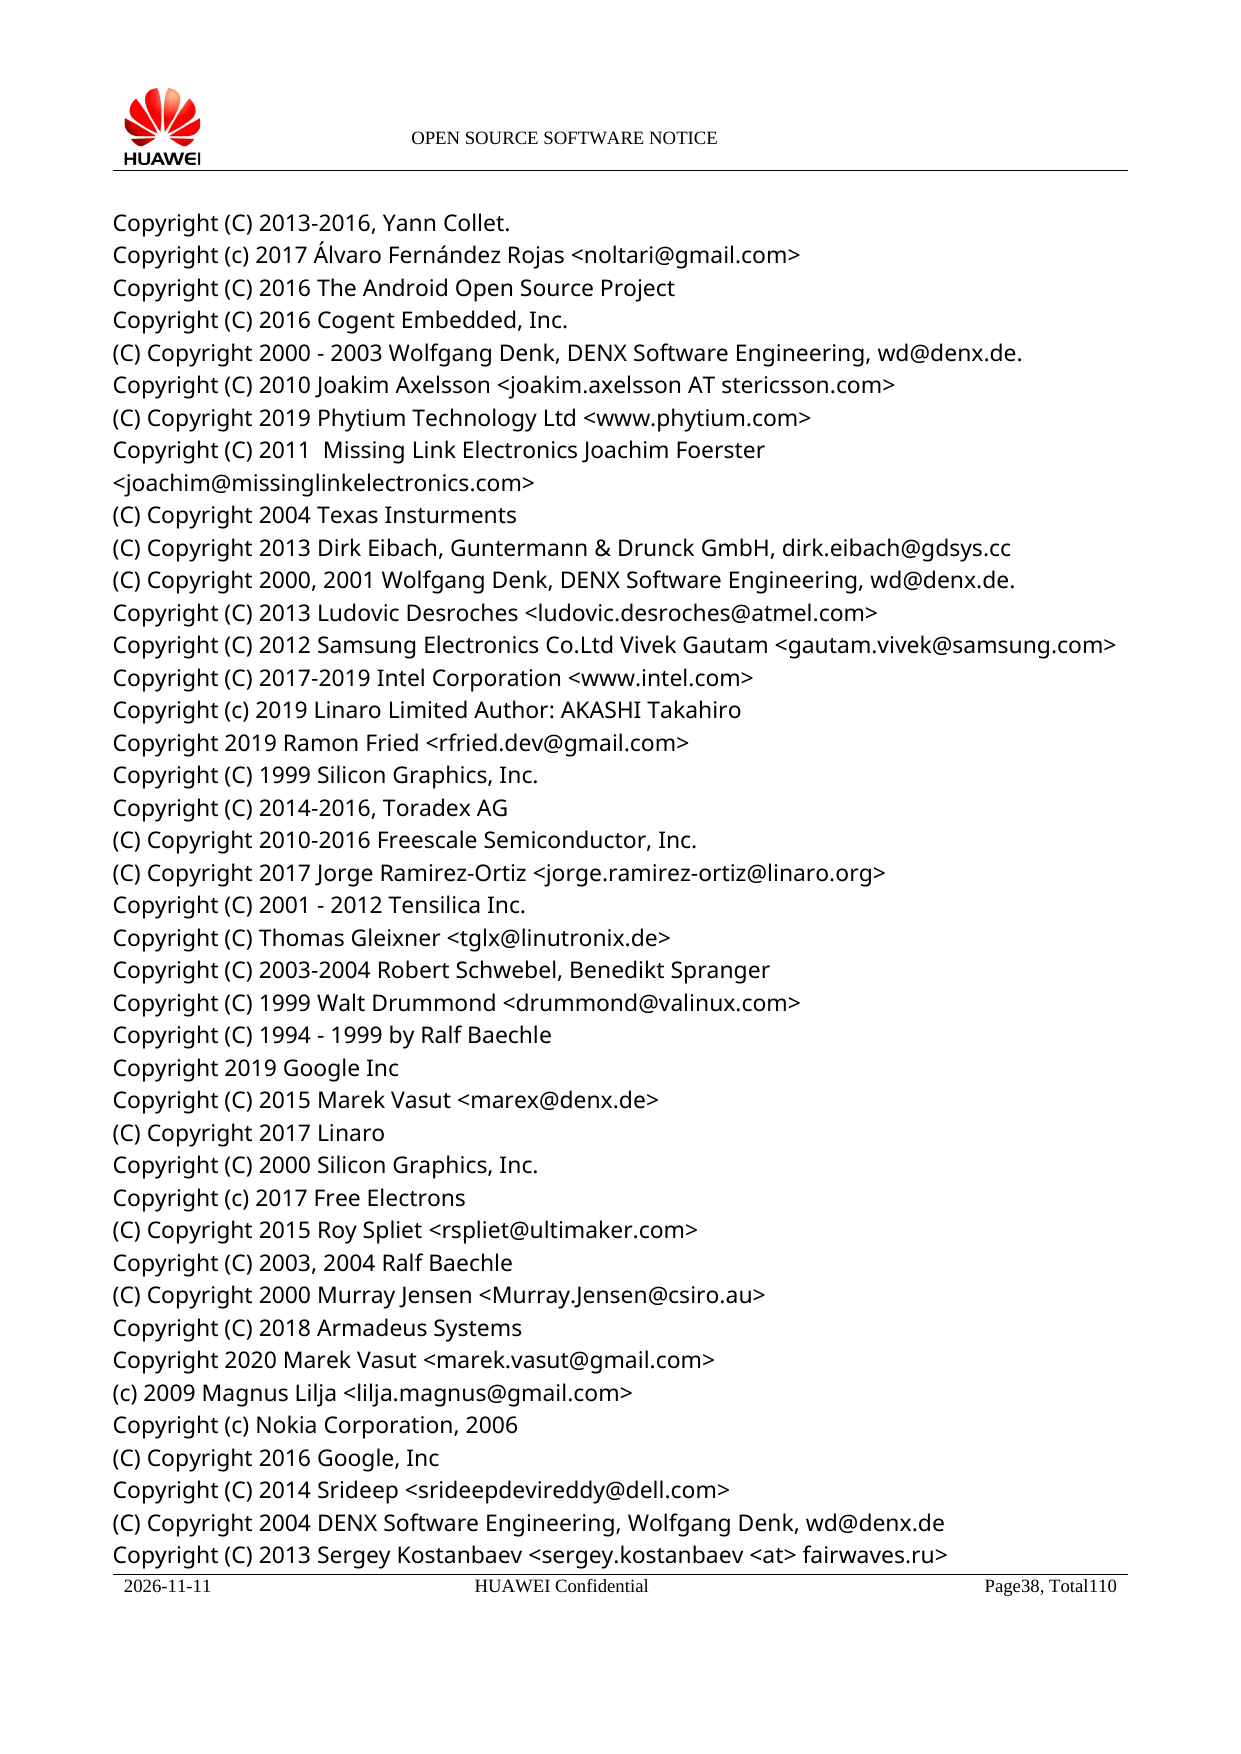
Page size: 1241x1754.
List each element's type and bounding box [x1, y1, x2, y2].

picture [124, 88, 201, 165]
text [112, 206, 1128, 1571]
